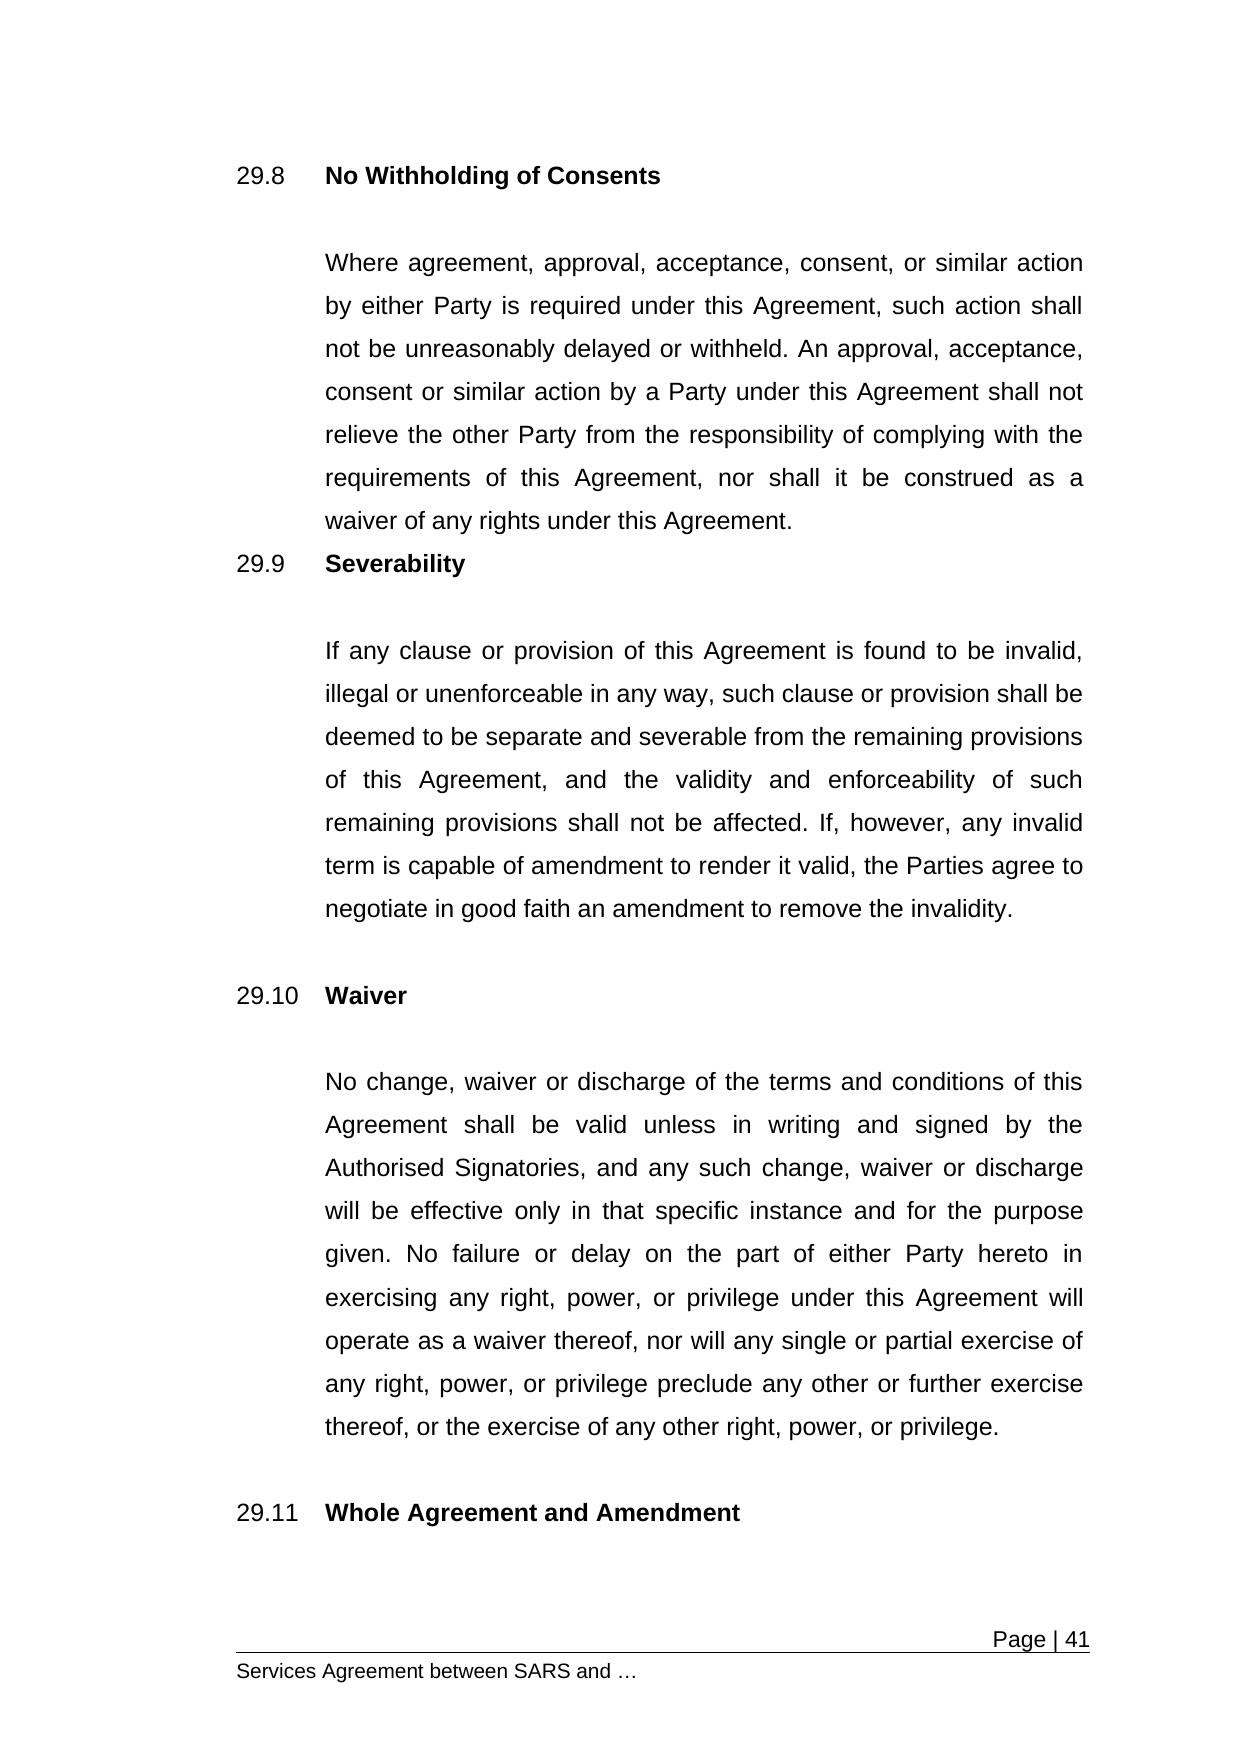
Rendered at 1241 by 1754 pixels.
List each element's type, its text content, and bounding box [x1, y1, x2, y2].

list Waiver [236, 981, 1090, 1009]
text If any clause or provision of this Agreement is found to be invalid, illegal or unenforceable in any way, such clause or provision shall be deemed to be separate and severable from the remaining provisions of this Agreement, and the validity and enforceability of such remaining provisions shall not be affected. If, however, any invalid term is capable of amendment to render it valid, the Parties agree to negotiate in good faith an amendment to remove the invalidity. [325, 636, 1084, 923]
list No Withholding of Consents [236, 161, 1090, 190]
list Severability [236, 549, 1090, 578]
text No change, waiver or discharge of the terms and conditions of this Agreement shall be valid unless in writing and signed by the Authorised Signatories, and any such change, waiver or discharge will be effective only in that specific instance and for the purpose given. No failure or delay on the part of either Party hereto in exercising any right, power, or privilege under this Agreement will operate as a waiver thereof, nor will any single or partial exercise of any right, power, or privilege preclude any other or further exercise thereof, or the exercise of any other right, power, or privilege. [325, 1067, 1084, 1441]
text Where agreement, approval, acceptance, consent, or similar action by either Party is required under this Agreement, such action shall not be unreasonably delayed or withheld. An approval, acceptance, consent or similar action by a Party under this Agreement shall not relieve the other Party from the responsibility of complying with the requirements of this Agreement, nor shall it be construed as a waiver of any rights under this Agreement. [325, 248, 1084, 535]
list Whole Agreement and Amendment [236, 1498, 1090, 1527]
